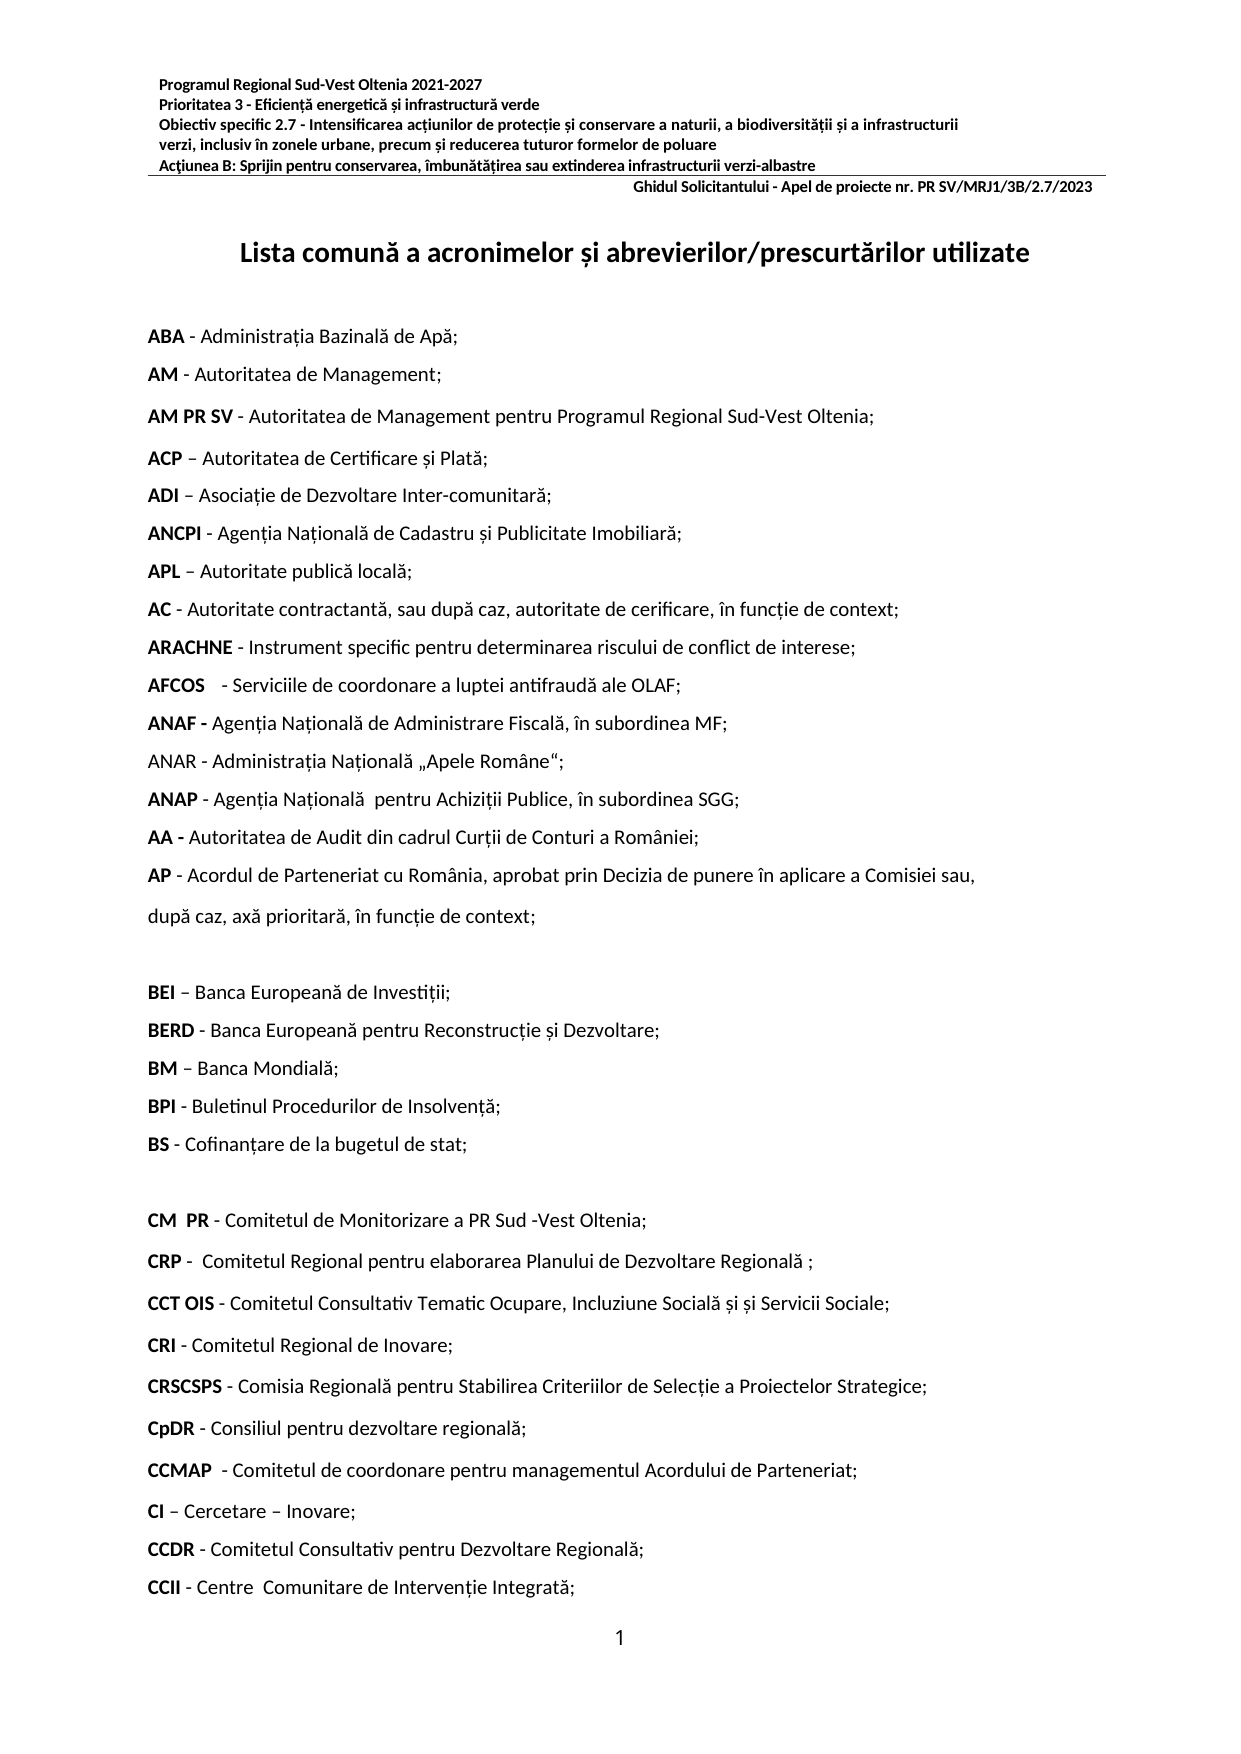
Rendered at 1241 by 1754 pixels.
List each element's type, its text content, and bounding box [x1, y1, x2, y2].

text ANAP - Agenția Națională pentru Achiziții Publice, în subordinea SGG; [148, 786, 1093, 811]
text AC - Autoritate contractantă, sau după caz, autoritate de cerificare, în funcție de context; [148, 596, 1093, 622]
text ADI – Asociație de Dezvoltare Inter-comunitară; [148, 483, 1093, 508]
text CpDR - Consiliul pentru dezvoltare regională; [148, 1415, 1093, 1441]
text BPI - Buletinul Procedurilor de Insolvență; [148, 1093, 1093, 1118]
text CCMAP - Comitetul de coordonare pentru managementul Acordului de Parteneriat; [148, 1457, 1093, 1482]
text CRSCSPS - Comisia Regională pentru Stabilirea Criteriilor de Selecţie a Proiectelor Strategice; [148, 1373, 1093, 1399]
text BM – Banca Mondială; [148, 1055, 1093, 1081]
text ANAF - Agenția Națională de Administrare Fiscală, în subordinea MF; [148, 710, 1093, 736]
text AA - Autoritatea de Audit din cadrul Curții de Conturi a României; [148, 824, 1093, 849]
text BEI – Banca Europeană de Investiţii; [148, 979, 1093, 1005]
text BS - Cofinanţare de la bugetul de stat; [148, 1131, 1093, 1156]
text AP - Acordul de Parteneriat cu România, aprobat prin Decizia de punere în aplicare a Comisiei sau, [148, 862, 1093, 887]
text ACP – Autoritatea de Certificare și Plată; [148, 445, 1093, 470]
text Lista comună a acronimelor și abrevierilor/prescurtărilor utilizate [148, 234, 1093, 270]
text CCDR - Comitetul Consultativ pentru Dezvoltare Regională; [148, 1536, 1093, 1562]
text CI – Cercetare – Inovare; [148, 1498, 1093, 1524]
text CCII - Centre Comunitare de Intervenţie Integrată; [148, 1574, 1093, 1600]
text CCT OIS - Comitetul Consultativ Tematic Ocupare, Incluziune Socială și și Servicii Sociale; [148, 1290, 1093, 1316]
text după caz, axă prioritară, în funcție de context; [148, 903, 1093, 929]
text BERD - Banca Europeană pentru Reconstrucţie şi Dezvoltare; [148, 1017, 1093, 1043]
text ARACHNE - Instrument specific pentru determinarea riscului de conflict de interese; [148, 634, 1093, 660]
text APL – Autoritate publică locală; [148, 558, 1093, 584]
text AFCOS - Serviciile de coordonare a luptei antifraudă ale OLAF; [148, 672, 1093, 698]
text CRP - Comitetul Regional pentru elaborarea Planului de Dezvoltare Regională ; [148, 1248, 1093, 1274]
text ANAR - Administraţia Naţională „Apele Române“; [148, 748, 1093, 773]
text AM PR SV - Autoritatea de Management pentru Programul Regional Sud-Vest Oltenia; [148, 403, 1093, 428]
text CRI - Comitetul Regional de Inovare; [148, 1332, 1093, 1357]
text ANCPI - Agenția Națională de Cadastru și Publicitate Imobiliară; [148, 521, 1093, 546]
text AM - Autoritatea de Management; [148, 361, 1093, 387]
text CM PR - Comitetul de Monitorizare a PR Sud -Vest Oltenia; [148, 1207, 1093, 1232]
text ABA - Administrația Bazinală de Apă; [148, 323, 1093, 349]
